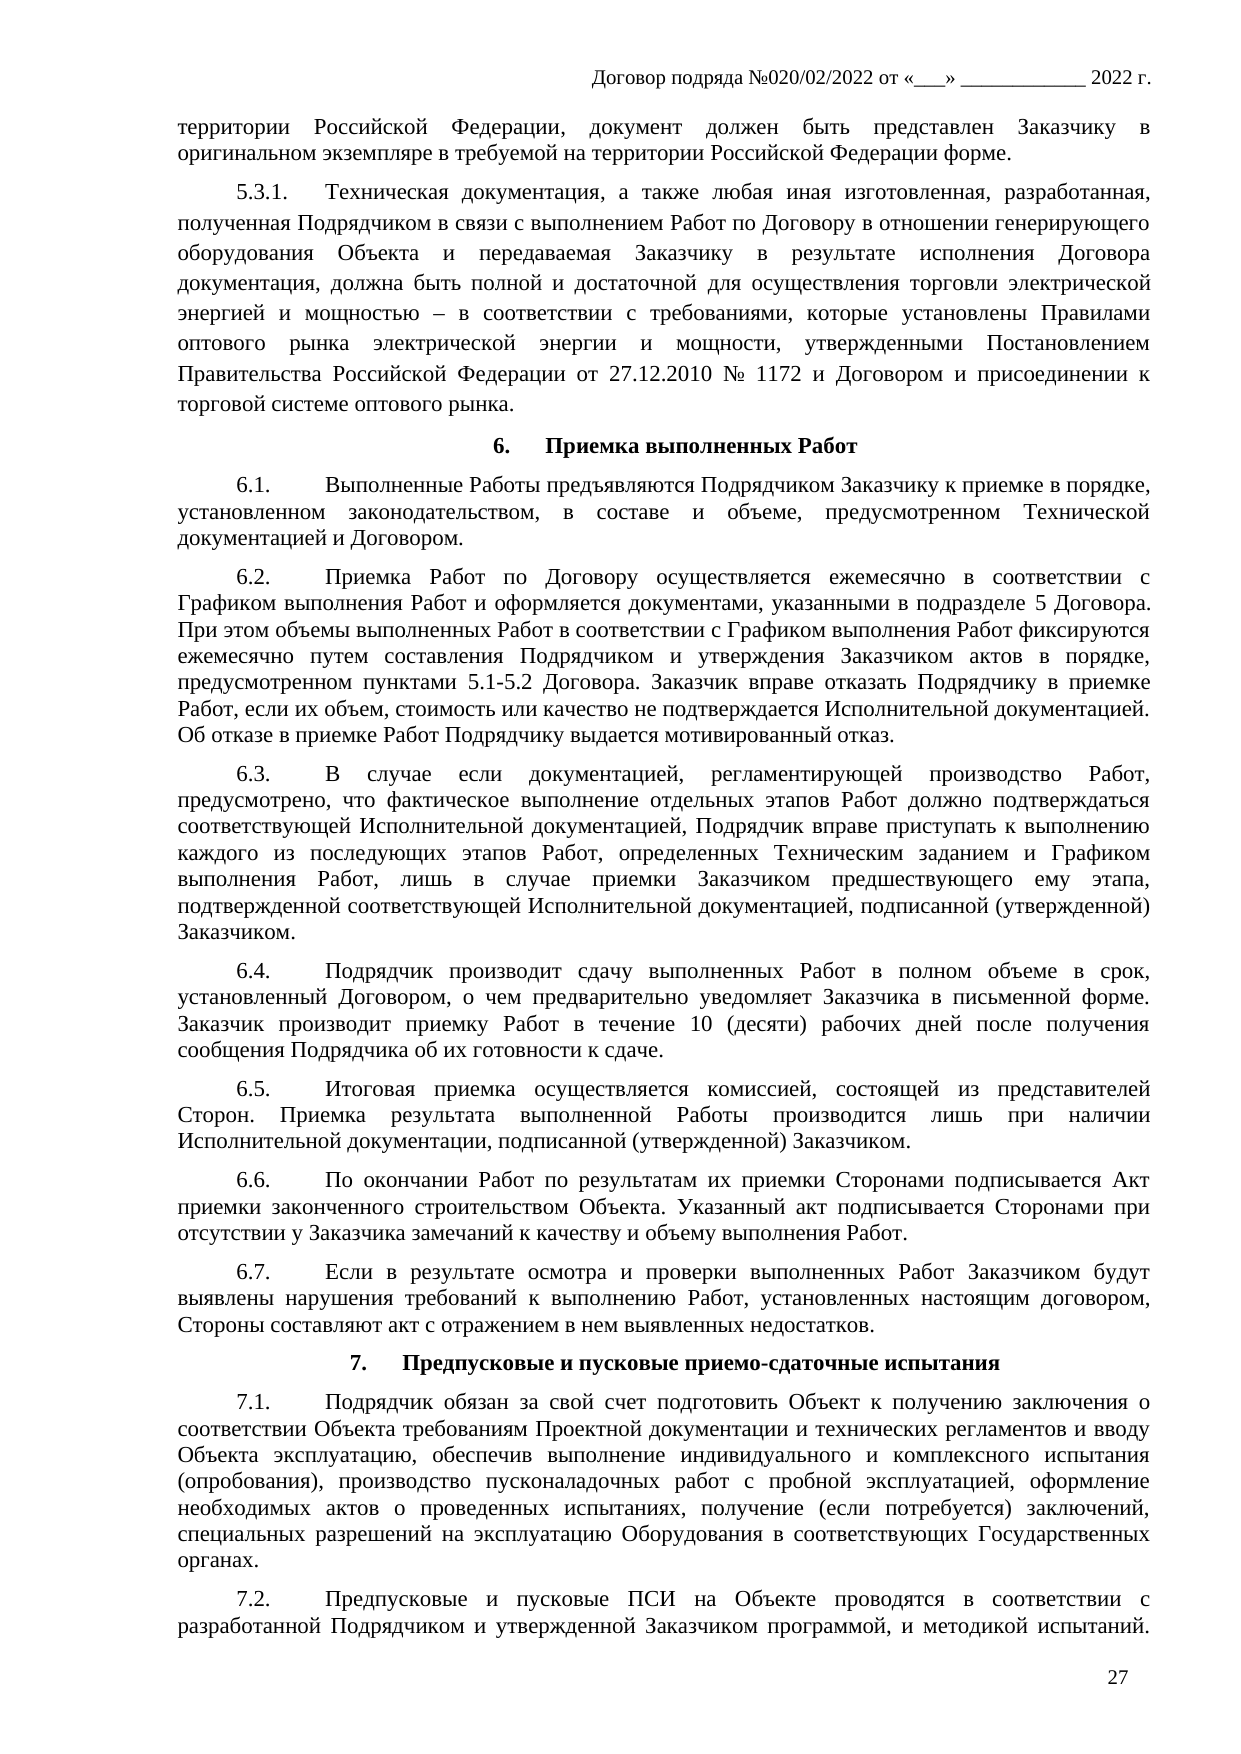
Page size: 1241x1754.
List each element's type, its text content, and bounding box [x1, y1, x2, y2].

text Если в результате осмотра и проверки выполненных Работ Заказчиком будут выявлены нарушения требований к выполнению Работ, установленных настоящим договором, Стороны составляют акт с отражением в нем выявленных недостатков. [177, 1258, 1152, 1337]
text Выполненные Работы предъявляются Подрядчиком Заказчику к приемке в порядке, установленном законодательством, в составе и объеме, предусмотренном Технической документацией и Договором. [177, 471, 1152, 550]
text Техническая документация, а также любая иная изготовленная, разработанная, полученная Подрядчиком в связи с выполнением Работ по Договору в отношении генерирующего оборудования Объекта и передаваемая Заказчику в результате исполнения Договора документация, должна быть полной и достаточной для осуществления торговли электрической энергией и мощностью – в соответствии с требованиями, которые установлены Правилами оптового рынка электрической энергии и мощности, утвержденными Постановлением Правительства Российской Федерации от 27.12.2010 № 1172 и Договором и присоединении к торговой системе оптового рынка. [177, 178, 1152, 416]
text Приемка выполненных Работ [177, 432, 1152, 459]
text Приемка Работ по Договору осуществляется ежемесячно в соответствии с Графиком выполнения Работ и оформляется документами, указанными в подразделе 5 Договора. При этом объемы выполненных Работ в соответствии с Графиком выполнения Работ фиксируются ежемесячно путем составления Подрядчиком и утверждения Заказчиком актов в порядке, предусмотренном пунктами 5.1-5.2 Договора. Заказчик вправе отказать Подрядчику в приемке Работ, если их объем, стоимость или качество не подтверждается Исполнительной документацией. Об отказе в приемке Работ Подрядчику выдается мотивированный отказ. [177, 563, 1152, 747]
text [177, 113, 1152, 166]
text Подрядчик производит сдачу выполненных Работ в полном объеме в срок, установленный Договором, о чем предварительно уведомляет Заказчика в письменной форме. Заказчик производит приемку Работ в течение 10 (десяти) рабочих дней после получения сообщения Подрядчика об их готовности к сдаче. [177, 957, 1152, 1062]
text Предпусковые и пусковые приемо-сдаточные испытания [177, 1349, 1152, 1376]
text В случае если документацией, регламентирующей производство Работ, предусмотрено, что фактическое выполнение отдельных этапов Работ должно подтверждаться соответствующей Исполнительной документацией, Подрядчик вправе приступать к выполнению каждого из последующих этапов Работ, определенных Техническим заданием и Графиком выполнения Работ, лишь в случае приемки Заказчиком предшествующего ему этапа, подтвержденной соответствующей Исполнительной документацией, подписанной (утвержденной) Заказчиком. [177, 760, 1152, 944]
text По окончании Работ по результатам их приемки Сторонами подписывается Акт приемки законченного строительством Объекта. Указанный акт подписывается Сторонами при отсутствии у Заказчика замечаний к качеству и объему выполнения Работ. [177, 1166, 1152, 1245]
text Итоговая приемка осуществляется комиссией, состоящей из представителей Сторон. Приемка результата выполненной Работы производится лишь при наличии Исполнительной документации, подписанной (утвержденной) Заказчиком. [177, 1075, 1152, 1154]
text Подрядчик обязан за свой счет подготовить Объект к получению заключения о соответствии Объекта требованиям Проектной документации и технических регламентов и вводу Объекта эксплуатацию, обеспечив выполнение индивидуального и комплексного испытания (опробования), производство пусконаладочных работ с пробной эксплуатацией, оформление необходимых актов о проведенных испытаниях, получение (если потребуется) заключений, специальных разрешений на эксплуатацию Оборудования в соответствующих Государственных органах. [177, 1388, 1152, 1573]
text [177, 1585, 1152, 1638]
